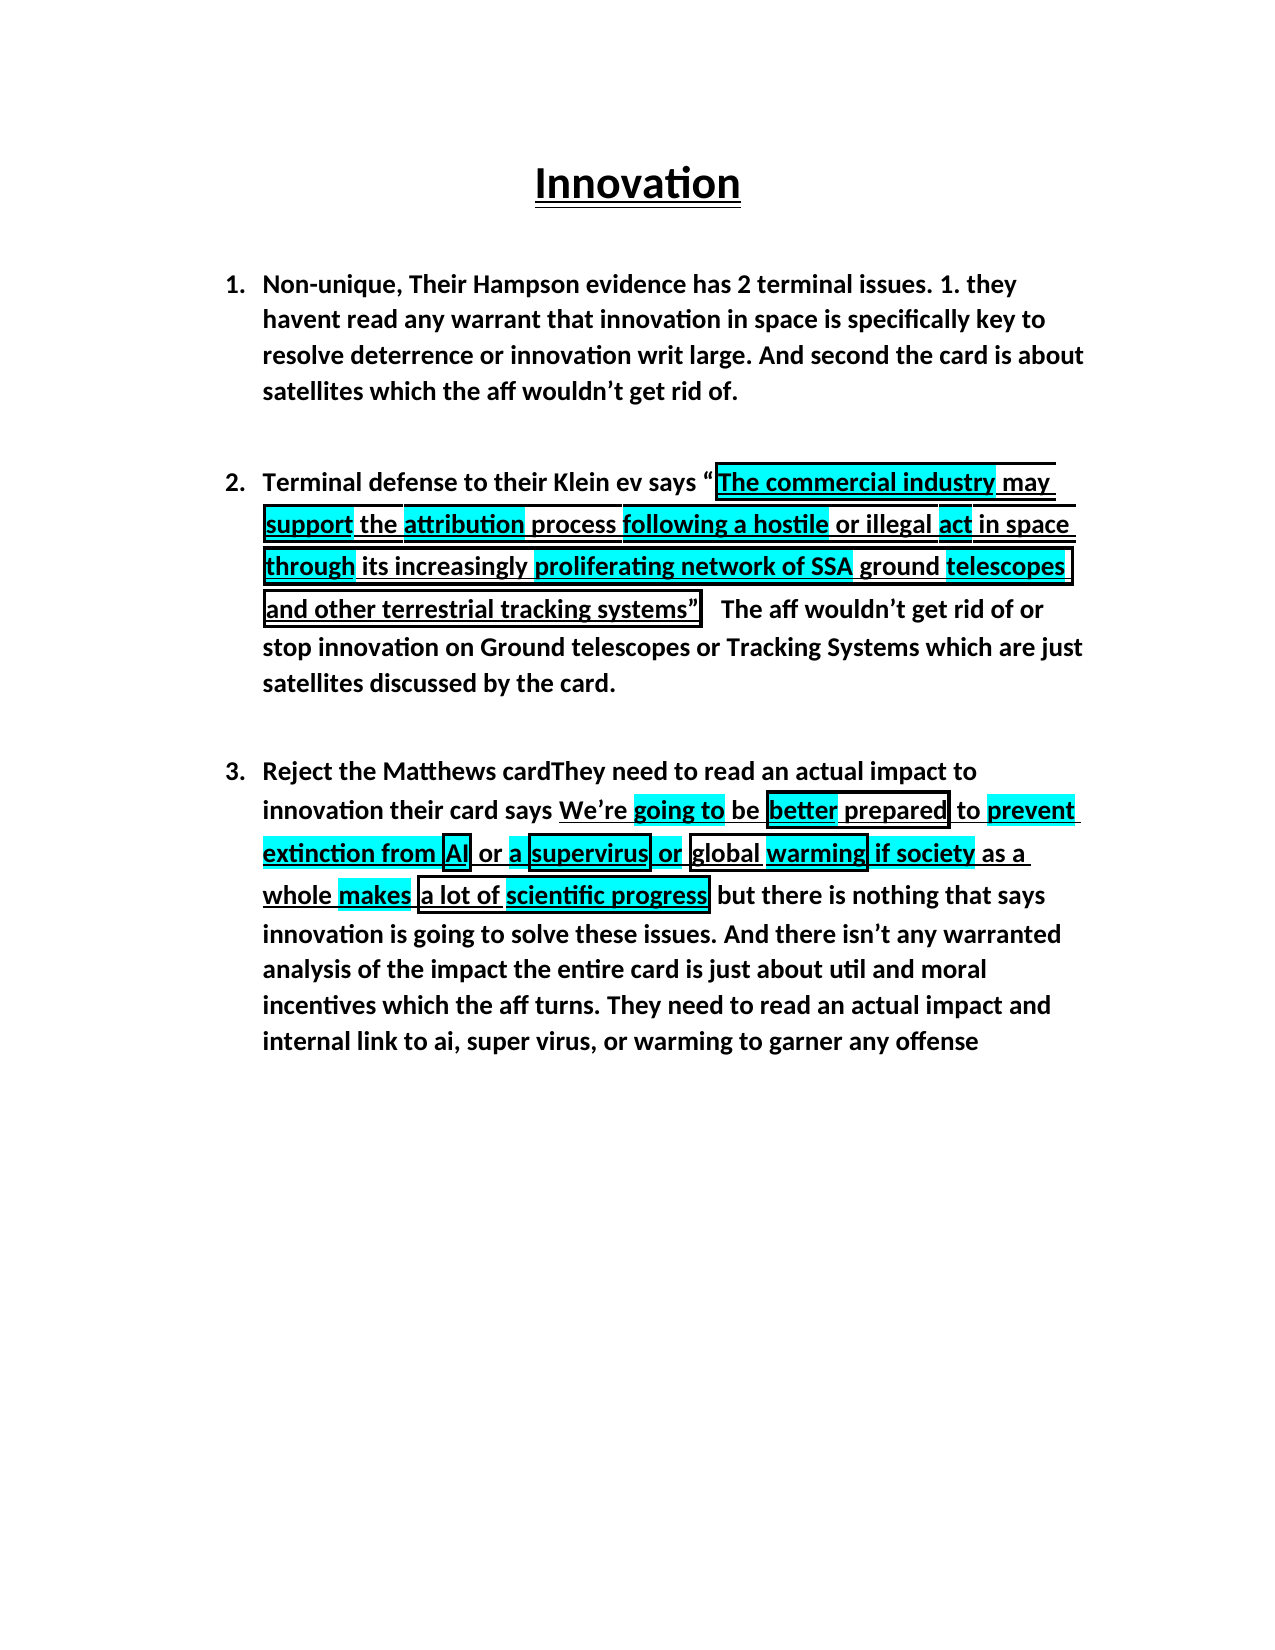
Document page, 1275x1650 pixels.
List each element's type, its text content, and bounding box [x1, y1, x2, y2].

subtitle Terminal defense to their Klein ev says “The commercial industry may support the attribution process following a hostile or illegal act in space through its increasingly proliferating network of SSA ground telescopes and other terrestrial tracking systems” The aff wouldn’t get rid of or stop innovation on Ground telescopes or Tracking Systems which are just satellites discussed by the card. [225, 462, 1087, 699]
subtitle Reject the Matthews cardThey need to read an actual impact to innovation their card says We’re going to be better prepared to prevent extinction from AI or a supervirus or global warming if society as a whole makes a lot of scientific progress but there is nothing that says innovation is going to solve these issues. And there isn’t any warranted analysis of the impact the entire card is just about util and moral incentives which the aff turns. They need to read an actual impact and internal link to ai, super virus, or warming to garner any offense [225, 754, 1087, 1057]
subtitle Non-unique, Their Hampson evidence has 2 terminal issues. 1. they havent read any warrant that innovation in space is specifically key to resolve deterrence or innovation writ large. And second the card is about satellites which the aff wouldn’t get rid of. [225, 267, 1087, 407]
subtitle Innovation [187, 154, 1087, 210]
